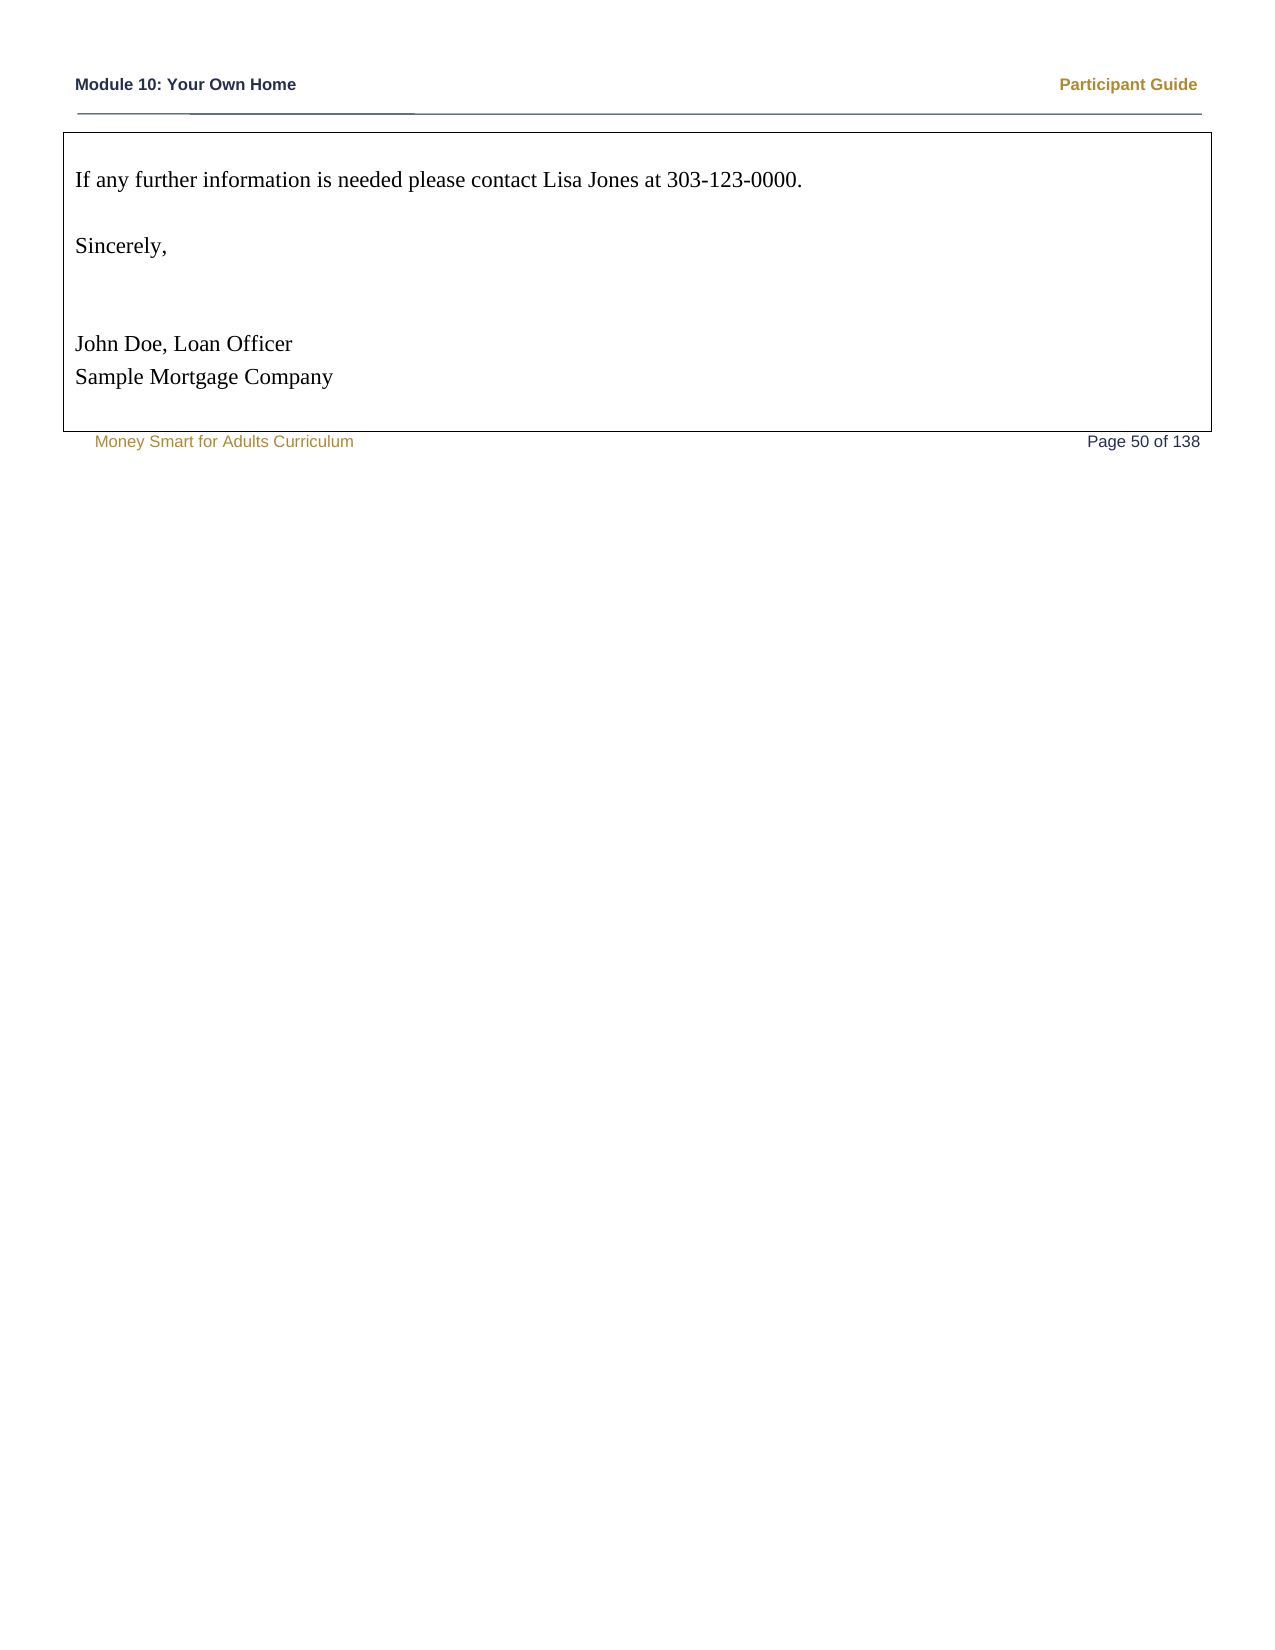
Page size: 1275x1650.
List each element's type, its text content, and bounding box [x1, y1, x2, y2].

table_header Sample Mortgage Company 123 Elm Street Denver, Colorado 80216 (303) 123-0000 (303) 456-6666 FAX March 3, 2010 According to the income and expense information provided, along with a review of past credit history, Jim and Mary Jones have been pre-approved to purchase the property located at: 1490 West 104th Avenue Northglenn, CO 80229 This statement is subject to closing underwriting conditions and an acceptable review of the subject property, to include a complete residential appraisal and full title policy. APPROVAL REPORT If any further information is needed please contact Lisa Jones at 303-123-0000. Sincerely, John Doe, Loan Officer Sample Mortgage Company [64, 133, 1211, 431]
picture [75, 0, 1201, 132]
